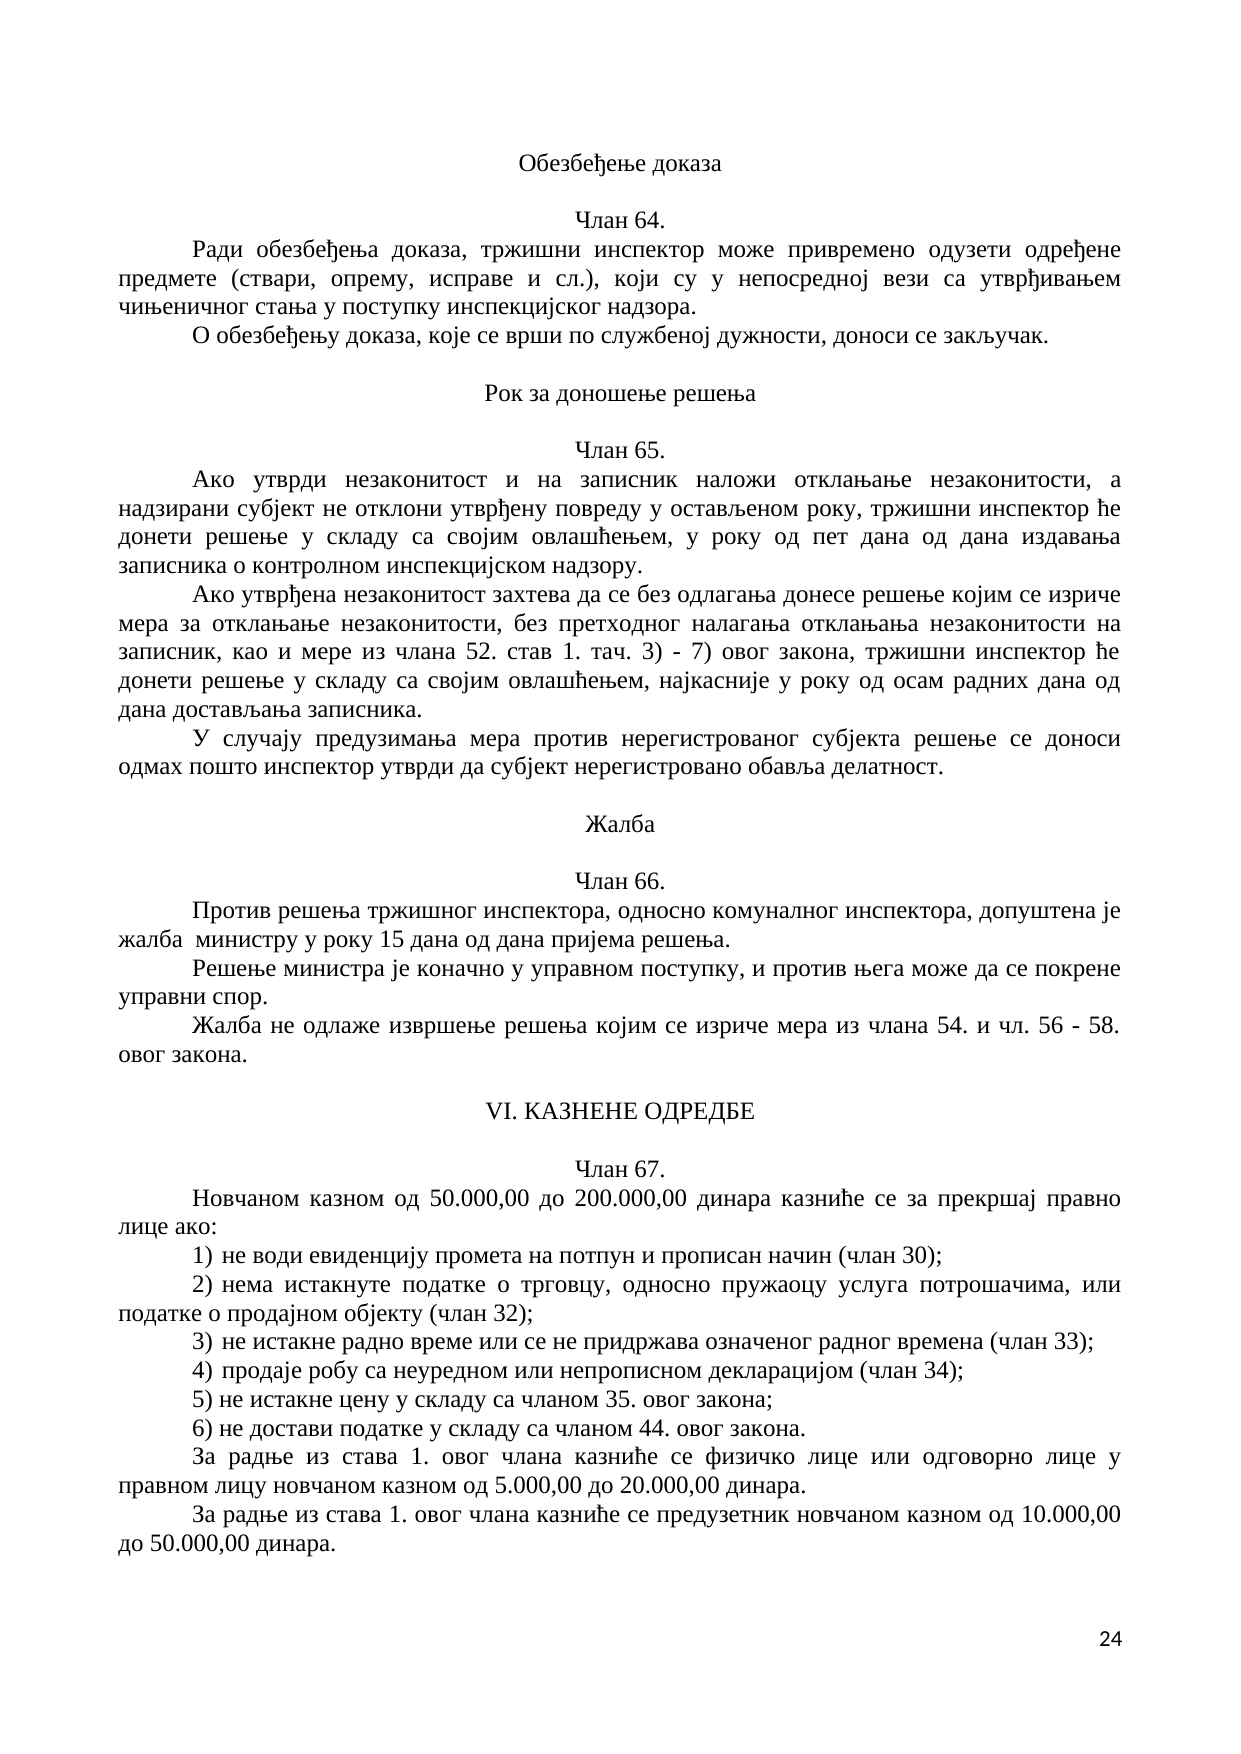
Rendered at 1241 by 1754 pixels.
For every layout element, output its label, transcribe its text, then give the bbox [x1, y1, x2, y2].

text 5) не истакне цену у складу са чланом 35. овог закона; [118, 1384, 1122, 1413]
text Против решења тржишног инспектора, односно комуналног инспектора, допуштена је жалба министру у року 15 дана од дана пријема решења. [118, 895, 1122, 953]
list нема истакнуте податке о трговцу, односно пружаоцу услуга потрошачима, или податке о продајном објекту (члан 32); [118, 1269, 1122, 1326]
list не води евиденцију промета на потпун и прописан начин (члан 30); [192, 1240, 1122, 1269]
text Члан 65. [118, 435, 1122, 464]
text Ради обезбеђења доказа, тржишни инспектор може привремено одузети одређене предмете (ствари, опрему, исправе и сл.), који су у непосредној вези са утврђивањем чињеничног стања у поступку инспекцијског надзора. [118, 234, 1122, 320]
text О обезбеђењу доказа, које се врши по службеној дужности, доноси се закључак. [118, 320, 1122, 349]
text За радње из става 1. овог члана казниће се физичко лице или одговорно лице у правном лицу новчаном казном од 5.000,00 до 20.000,00 динара. [118, 1441, 1122, 1499]
text Члан 67. [118, 1154, 1122, 1183]
text Новчаном казном од 50.000,00 до 200.000,00 динара казниће се за прекршај правно лице ако: [118, 1183, 1122, 1240]
list не истакне радно време или се не придржава означеног радног времена (члан 33); [118, 1326, 1122, 1355]
text Жалба не одлаже извршење решења којим се изриче мера из члана 54. и чл. 56 - 58. овог закона. [118, 1010, 1122, 1068]
text Ако утврђена незаконитост захтева да се без одлагања донесе решење којим се изриче мера за отклањање незаконитости, без претходног налагања отклањања незаконитости на записник, као и мере из члана 52. став 1. тач. 3) - 7) овог закона, тржишни инспектор ће донети решење у складу са својим овлашћењем, најкасније у року од осам радних дана од дана достављања записника. [118, 579, 1122, 723]
list продаје робу са неуредном или непрописном декларацијом (члан 34); [192, 1355, 1122, 1384]
text Члан 64. [118, 205, 1122, 234]
text Члан 66. [118, 866, 1122, 895]
text VI. КАЗНЕНЕ ОДРЕДБЕ [118, 1096, 1122, 1125]
text Рок за доношење решења [118, 378, 1122, 406]
text 6) не достави податке у складу са чланом 44. овог закона. [118, 1413, 1122, 1441]
text Жалба [118, 809, 1122, 838]
text За радње из става 1. овог члана казниће се предузетник новчаном казном од 10.000,00 до 50.000,00 динара. [118, 1499, 1122, 1556]
text Решење министра је коначно у управном поступку, и против њега може да се покрене управни спор. [118, 953, 1122, 1010]
text Обезбеђење доказа [118, 148, 1122, 176]
text Ако утврди незаконитост и на записник наложи отклањање незаконитости, а надзирани субјект не отклони утврђену повреду у остављеном року, тржишни инспектор ће донети решење у складу са својим овлашћењем, у року од пет дана од дана издавања записника о контролном инспекцијском надзору. [118, 464, 1122, 579]
text У случају предузимања мера против нерегистрованог субјекта решење се доноси одмах пошто инспектор утврди да субјект нерегистровано обавља делатност. [118, 723, 1122, 780]
